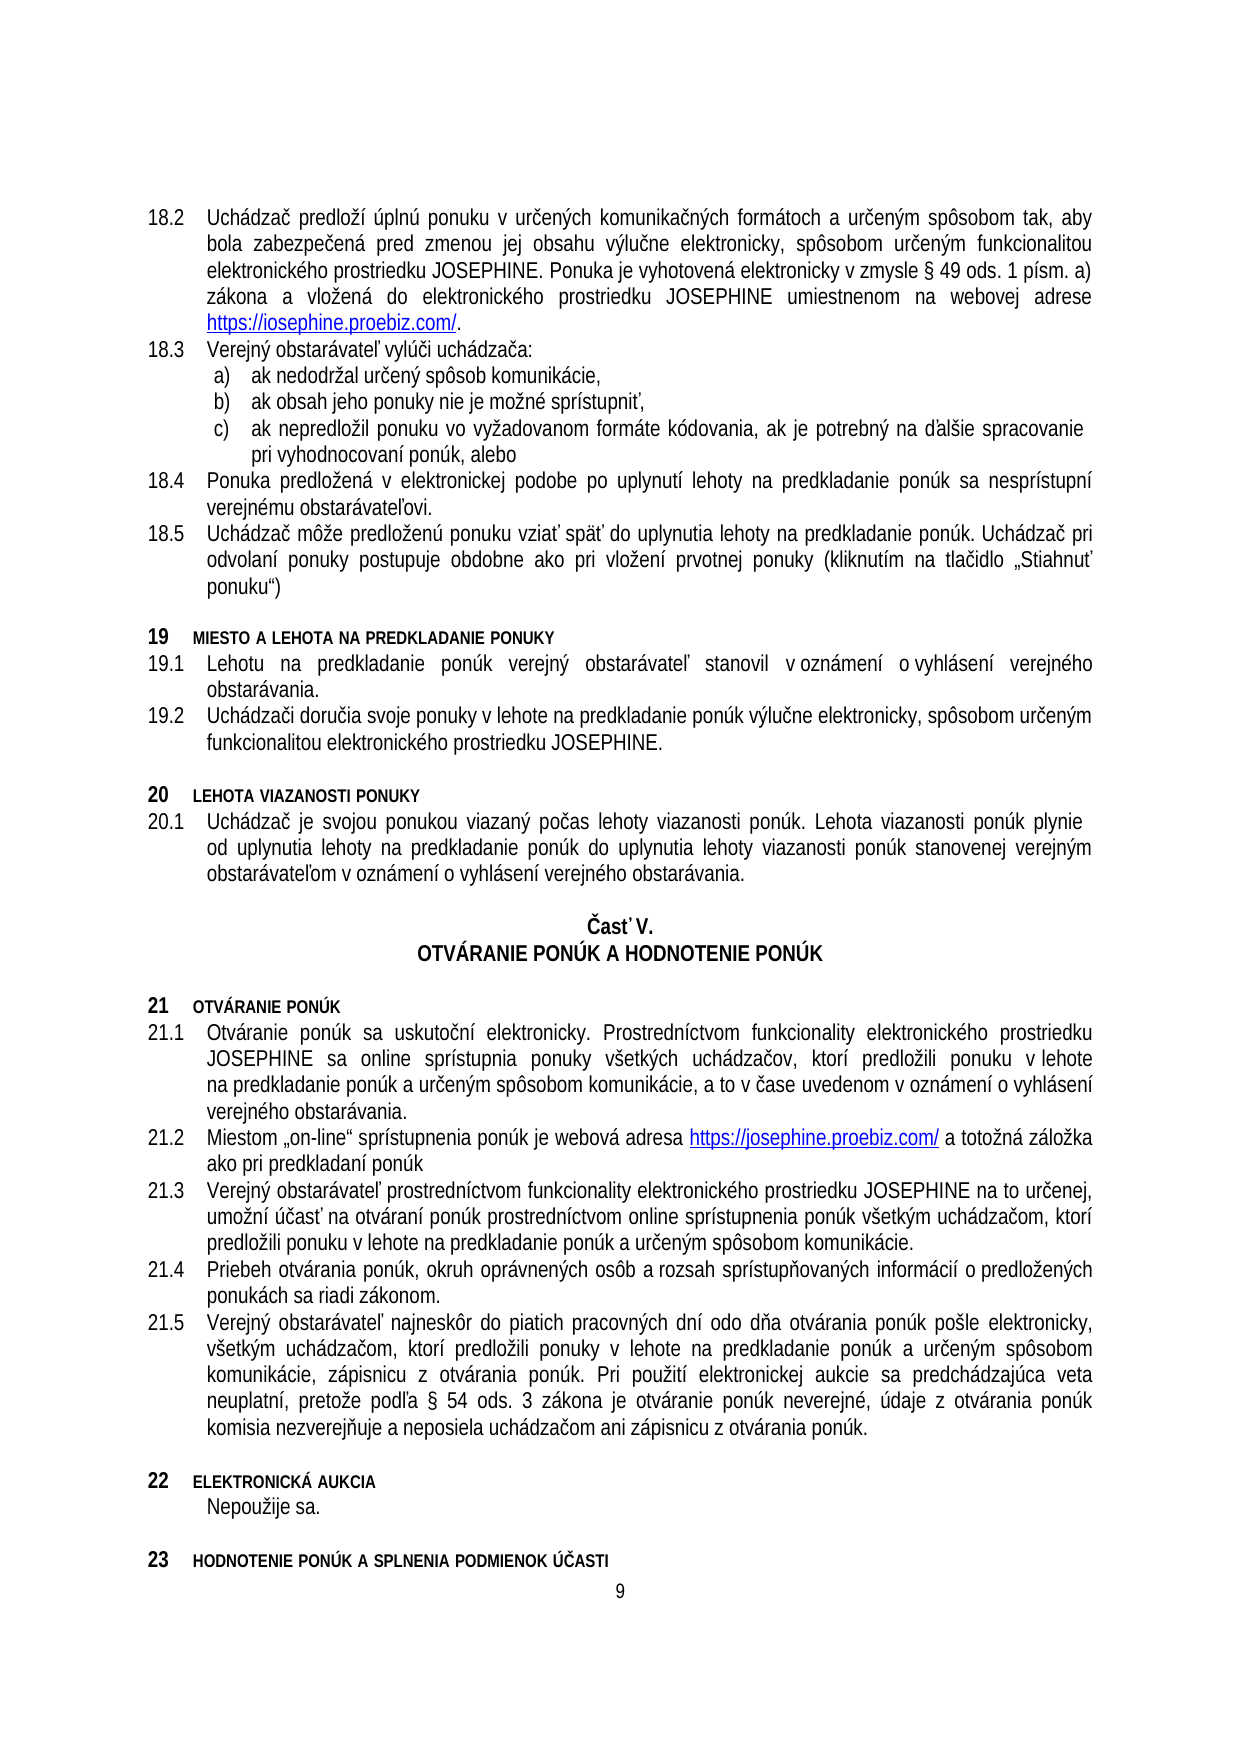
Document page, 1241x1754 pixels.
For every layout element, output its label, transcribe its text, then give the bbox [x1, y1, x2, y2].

list Ponuka predložená v elektronickej podobe po uplynutí lehoty na predkladanie ponúk sa nesprístupní verejnému obstarávateľovi. [148, 467, 1093, 520]
text Nepoužije sa. [148, 1493, 1093, 1519]
list Uchádzač môže predloženú ponuku vziať späť do uplynutia lehoty na predkladanie ponúk. Uchádzač pri odvolaní ponuky postupuje obdobne ako pri vložení prvotnej ponuky (kliknutím na tlačidlo „Stiahnuť ponuku“) [148, 520, 1093, 599]
list ak obsah jeho ponuky nie je možné sprístupniť, [213, 388, 1093, 415]
text Časť V. [148, 913, 1093, 939]
subtitle hodnotenie ponúk a splnenia podmienok účasti [148, 1546, 1093, 1572]
subtitle miesto a lehota na predkladanie ponuky [148, 623, 1093, 649]
list ak nepredložil ponuku vo vyžadovanom formáte kódovania, ak je potrebný na ďalšie spracovanie pri vyhodnocovaní ponúk, alebo [213, 415, 1093, 467]
list Lehotu na predkladanie ponúk verejný obstarávateľ stanovil v oznámení o vyhlásení verejného obstarávania. [148, 649, 1093, 702]
list Verejný obstarávateľ najneskôr do piatich pracovných dní odo dňa otvárania ponúk pošle elektronicky, všetkým uchádzačom, ktorí predložili ponuky v lehote na predkladanie ponúk a určeným spôsobom komunikácie, zápisnicu z otvárania ponúk. Pri použití elektronickej aukcie sa predchádzajúca veta neuplatní, pretože podľa § 54 ods. 3 zákona je otváranie ponúk neverejné, údaje z otvárania ponúk komisia nezverejňuje a neposiela uchádzačom ani zápisnicu z otvárania ponúk. [148, 1308, 1093, 1440]
subtitle otváranie ponúk [148, 992, 1093, 1018]
subtitle elektronická aukcia [148, 1467, 1093, 1493]
list Uchádzač je svojou ponukou viazaný počas lehoty viazanosti ponúk. Lehota viazanosti ponúk plynie od uplynutia lehoty na predkladanie ponúk do uplynutia lehoty viazanosti ponúk stanovenej verejným obstarávateľom v oznámení o vyhlásení verejného obstarávania. [148, 808, 1093, 887]
list Verejný obstarávateľ prostredníctvom funkcionality elektronického prostriedku JOSEPHINE na to určenej, umožní účasť na otváraní ponúk prostredníctvom online sprístupnenia ponúk všetkým uchádzačom, ktorí predložili ponuku v lehote na predkladanie ponúk a určeným spôsobom komunikácie. [148, 1177, 1093, 1256]
list Verejný obstarávateľ vylúči uchádzača: [148, 336, 1093, 362]
list Uchádzači doručia svoje ponuky v lehote na predkladanie ponúk výlučne elektronicky, spôsobom určeným funkcionalitou elektronického prostriedku JOSEPHINE. [148, 702, 1093, 755]
subtitle lehota viazanosti ponuky [148, 781, 1093, 808]
list Miestom „on-line“ sprístupnenia ponúk je webová adresa https://josephine.proebiz.com/ a totožná záložka ako pri predkladaní ponúk [148, 1124, 1093, 1177]
list Otváranie ponúk sa uskutoční elektronicky. Prostredníctvom funkcionality elektronického prostriedku JOSEPHINE sa online sprístupnia ponuky všetkých uchádzačov, ktorí predložili ponuku v lehote na predkladanie ponúk a určeným spôsobom komunikácie, a to v čase uvedenom v oznámení o vyhlásení verejného obstarávania. [148, 1018, 1093, 1124]
list ak nedodržal určený spôsob komunikácie, [213, 362, 1093, 388]
text OTVÁRANIE PONÚK A HODNOTENIE PONÚK [148, 939, 1093, 966]
list Uchádzač predloží úplnú ponuku v určených komunikačných formátoch a určeným spôsobom tak, aby bola zabezpečená pred zmenou jej obsahu výlučne elektronicky, spôsobom určeným funkcionalitou elektronického prostriedku JOSEPHINE. Ponuka je vyhotovená elektronicky v zmysle § 49 ods. 1 písm. a) zákona a vložená do elektronického prostriedku JOSEPHINE umiestnenom na webovej adrese https://iosephine.proebiz.com/. [148, 204, 1093, 336]
list Priebeh otvárania ponúk, okruh oprávnených osôb a rozsah sprístupňovaných informácií o predložených ponukách sa riadi zákonom. [148, 1256, 1093, 1308]
